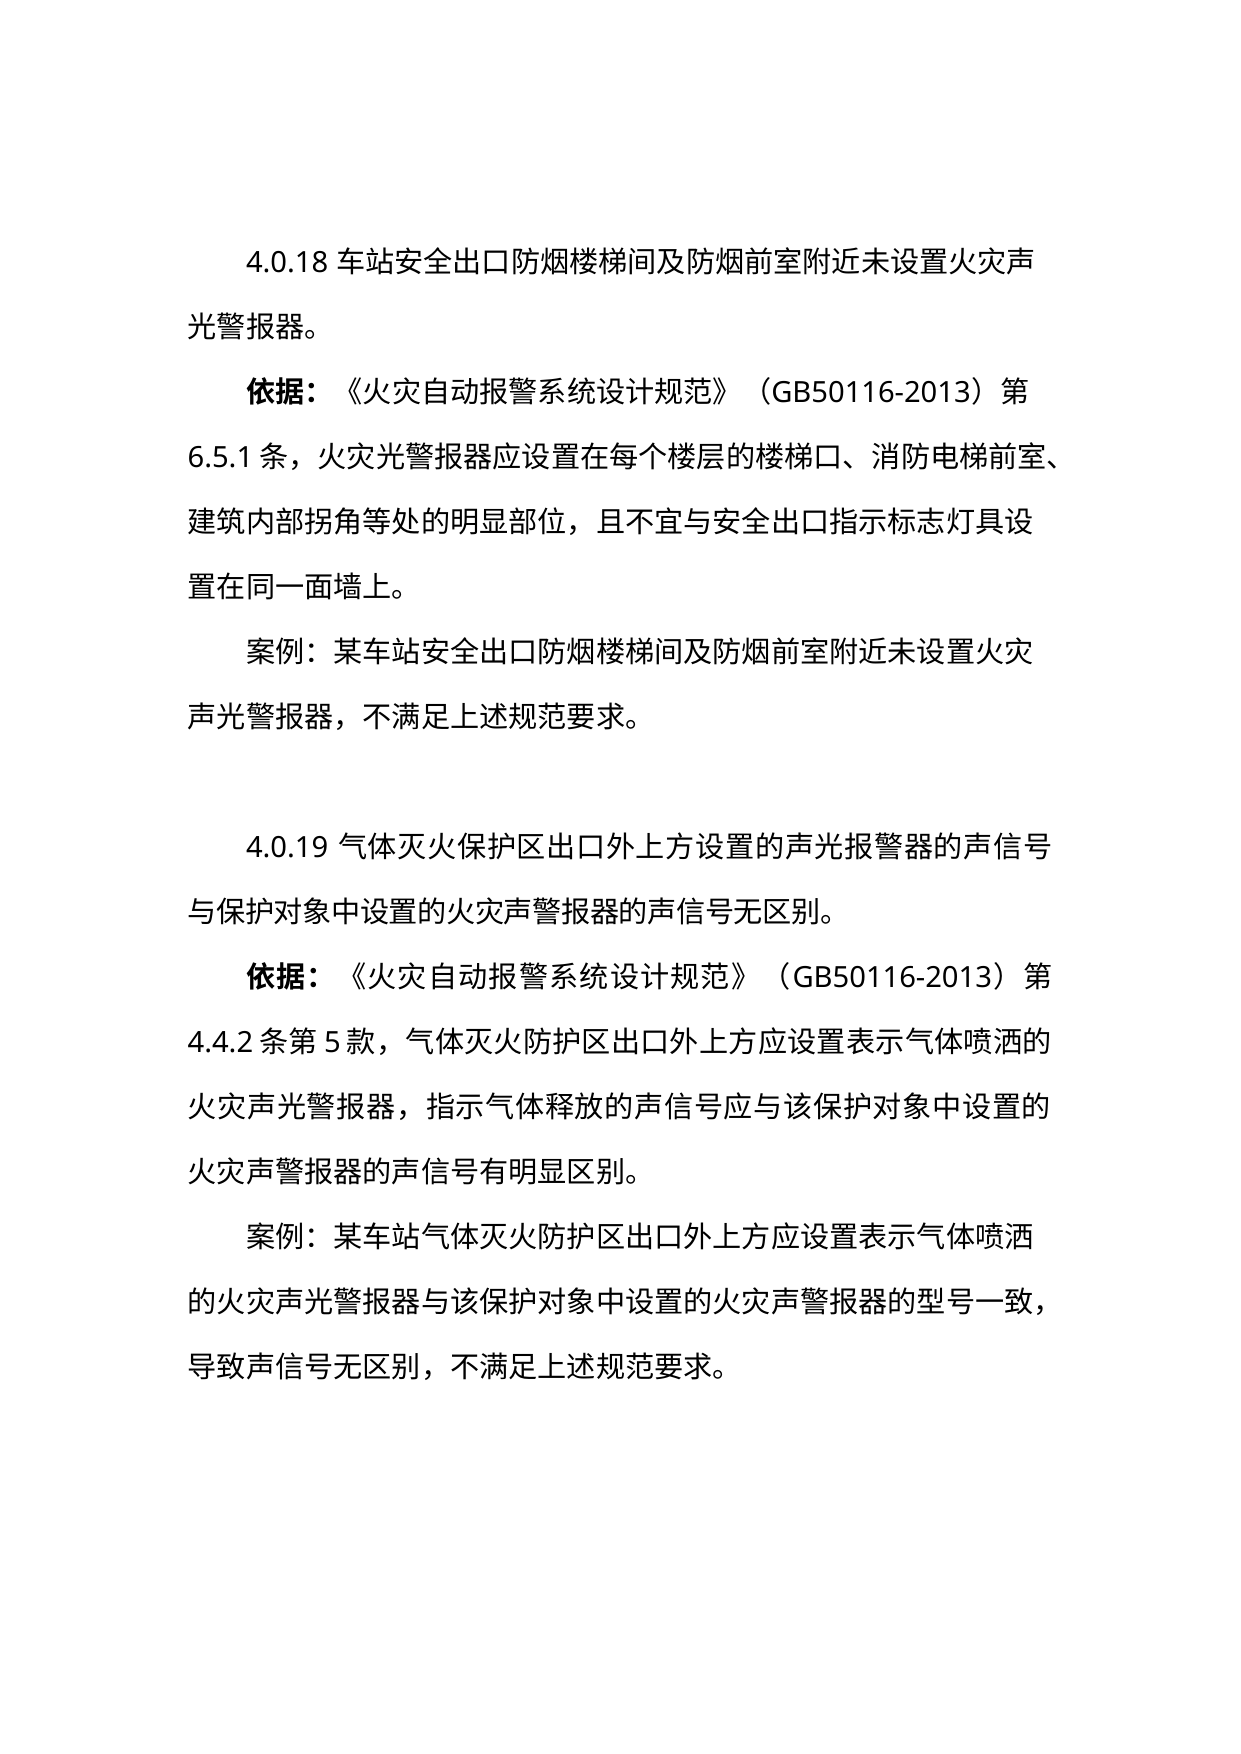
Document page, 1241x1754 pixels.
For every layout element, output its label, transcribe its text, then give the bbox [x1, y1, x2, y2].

text 4.0.19 气体灭火保护区出口外上方设置的声光报警器的声信号与保护对象中设置的火灾声警报器的声信号无区别。 [187, 812, 1053, 942]
text 依据：《火灾自动报警系统设计规范》（GB50116-2013）第4.4.2条第5款，气体灭火防护区出口外上方应设置表示气体喷洒的火灾声光警报器，指示气体释放的声信号应与该保护对象中设置的火灾声警报器的声信号有明显区别。 [187, 942, 1053, 1202]
text 案例：某车站气体灭火防护区出口外上方应设置表示气体喷洒的火灾声光警报器与该保护对象中设置的火灾声警报器的型号一致，导致声信号无区别，不满足上述规范要求。 [187, 1202, 1053, 1397]
text 依据：《火灾自动报警系统设计规范》（GB50116-2013）第6.5.1条，火灾光警报器应设置在每个楼层的楼梯口、消防电梯前室、建筑内部拐角等处的明显部位，且不宜与安全出口指示标志灯具设置在同一面墙上。 [187, 357, 1053, 617]
text 案例：某车站安全出口防烟楼梯间及防烟前室附近未设置火灾声光警报器，不满足上述规范要求。 [187, 617, 1053, 747]
text 4.0.18 车站安全出口防烟楼梯间及防烟前室附近未设置火灾声光警报器。 [187, 227, 1053, 357]
